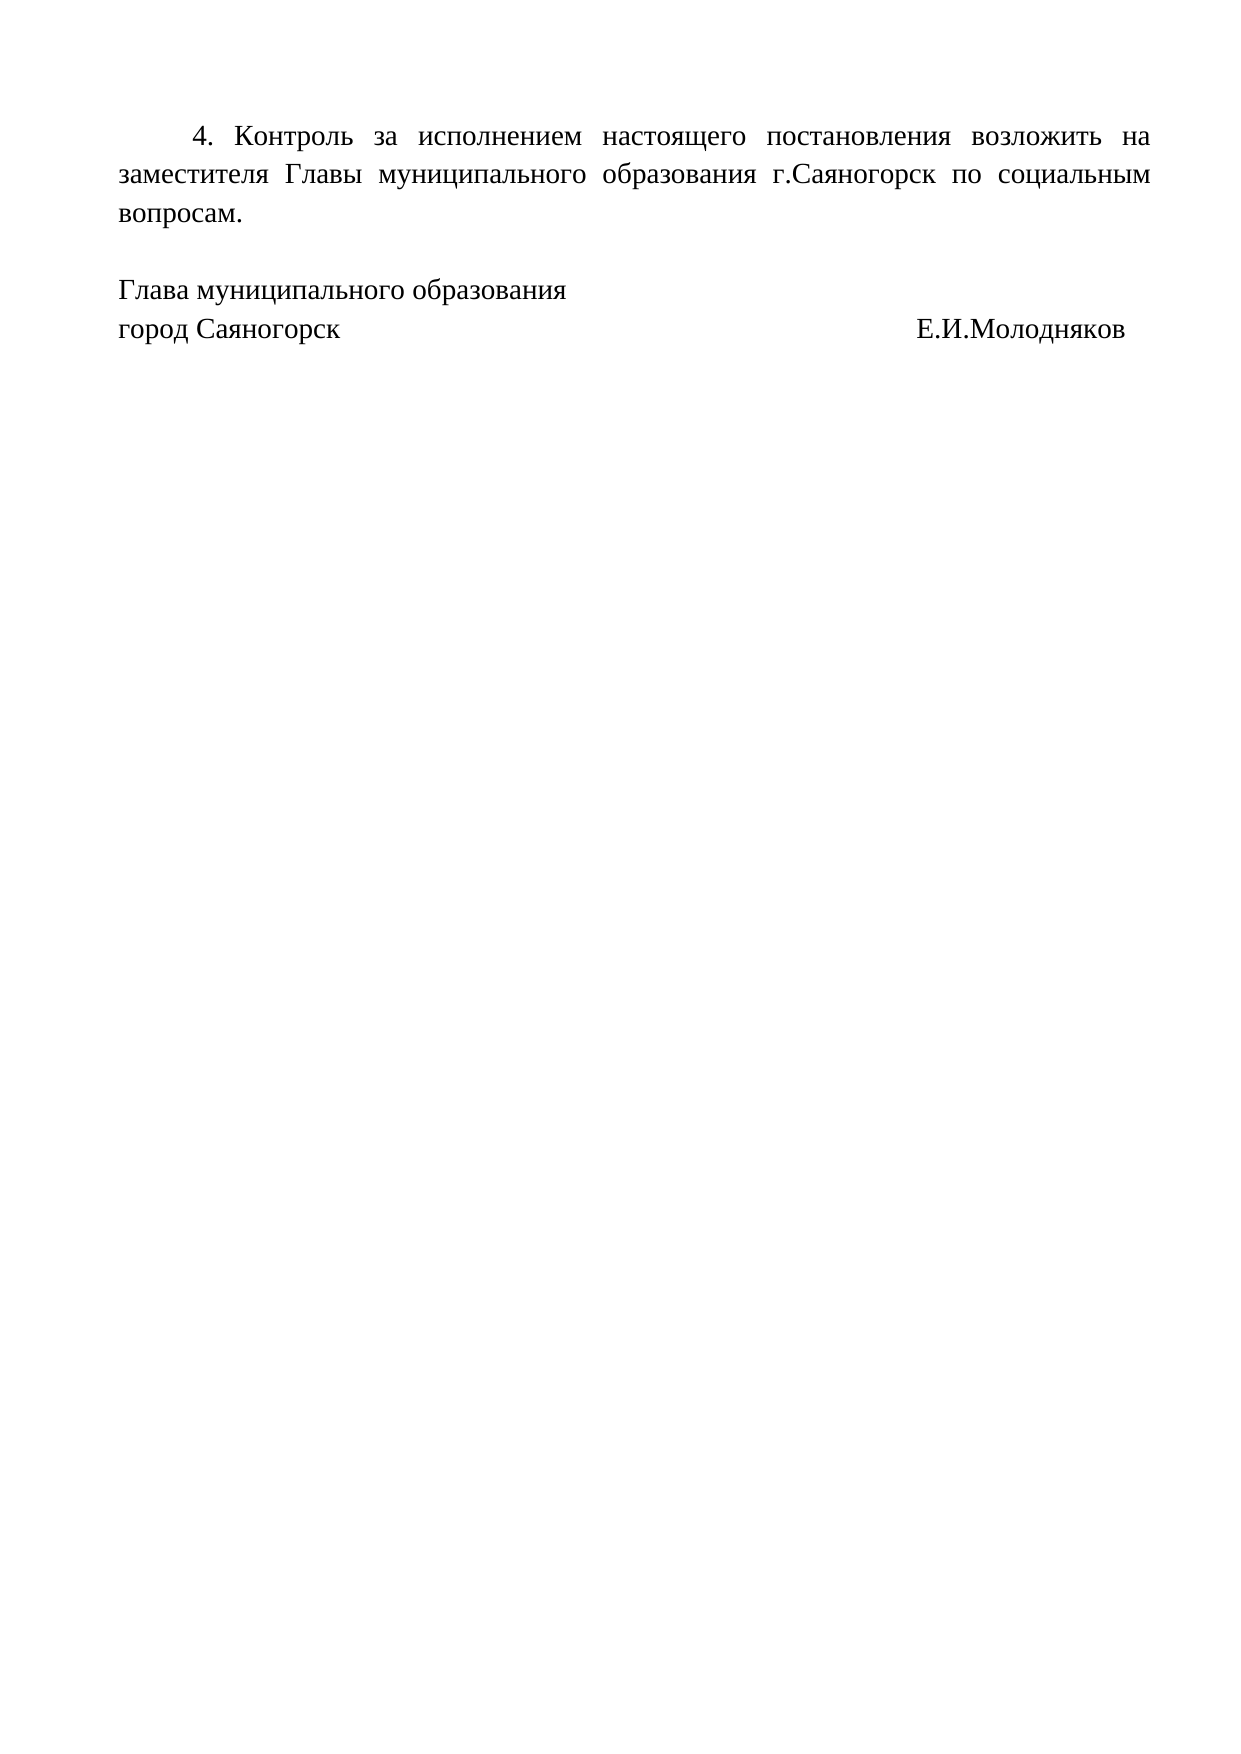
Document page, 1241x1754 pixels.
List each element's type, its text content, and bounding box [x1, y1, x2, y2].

list 4. Контроль за исполнением настоящего постановления возложить на заместителя Главы муниципального образования г.Саяногорск по социальным вопросам. [118, 118, 1152, 229]
list город Саяногорск Е.И.Молодняков [118, 311, 1152, 344]
list Глава муниципального образования [118, 272, 1152, 306]
